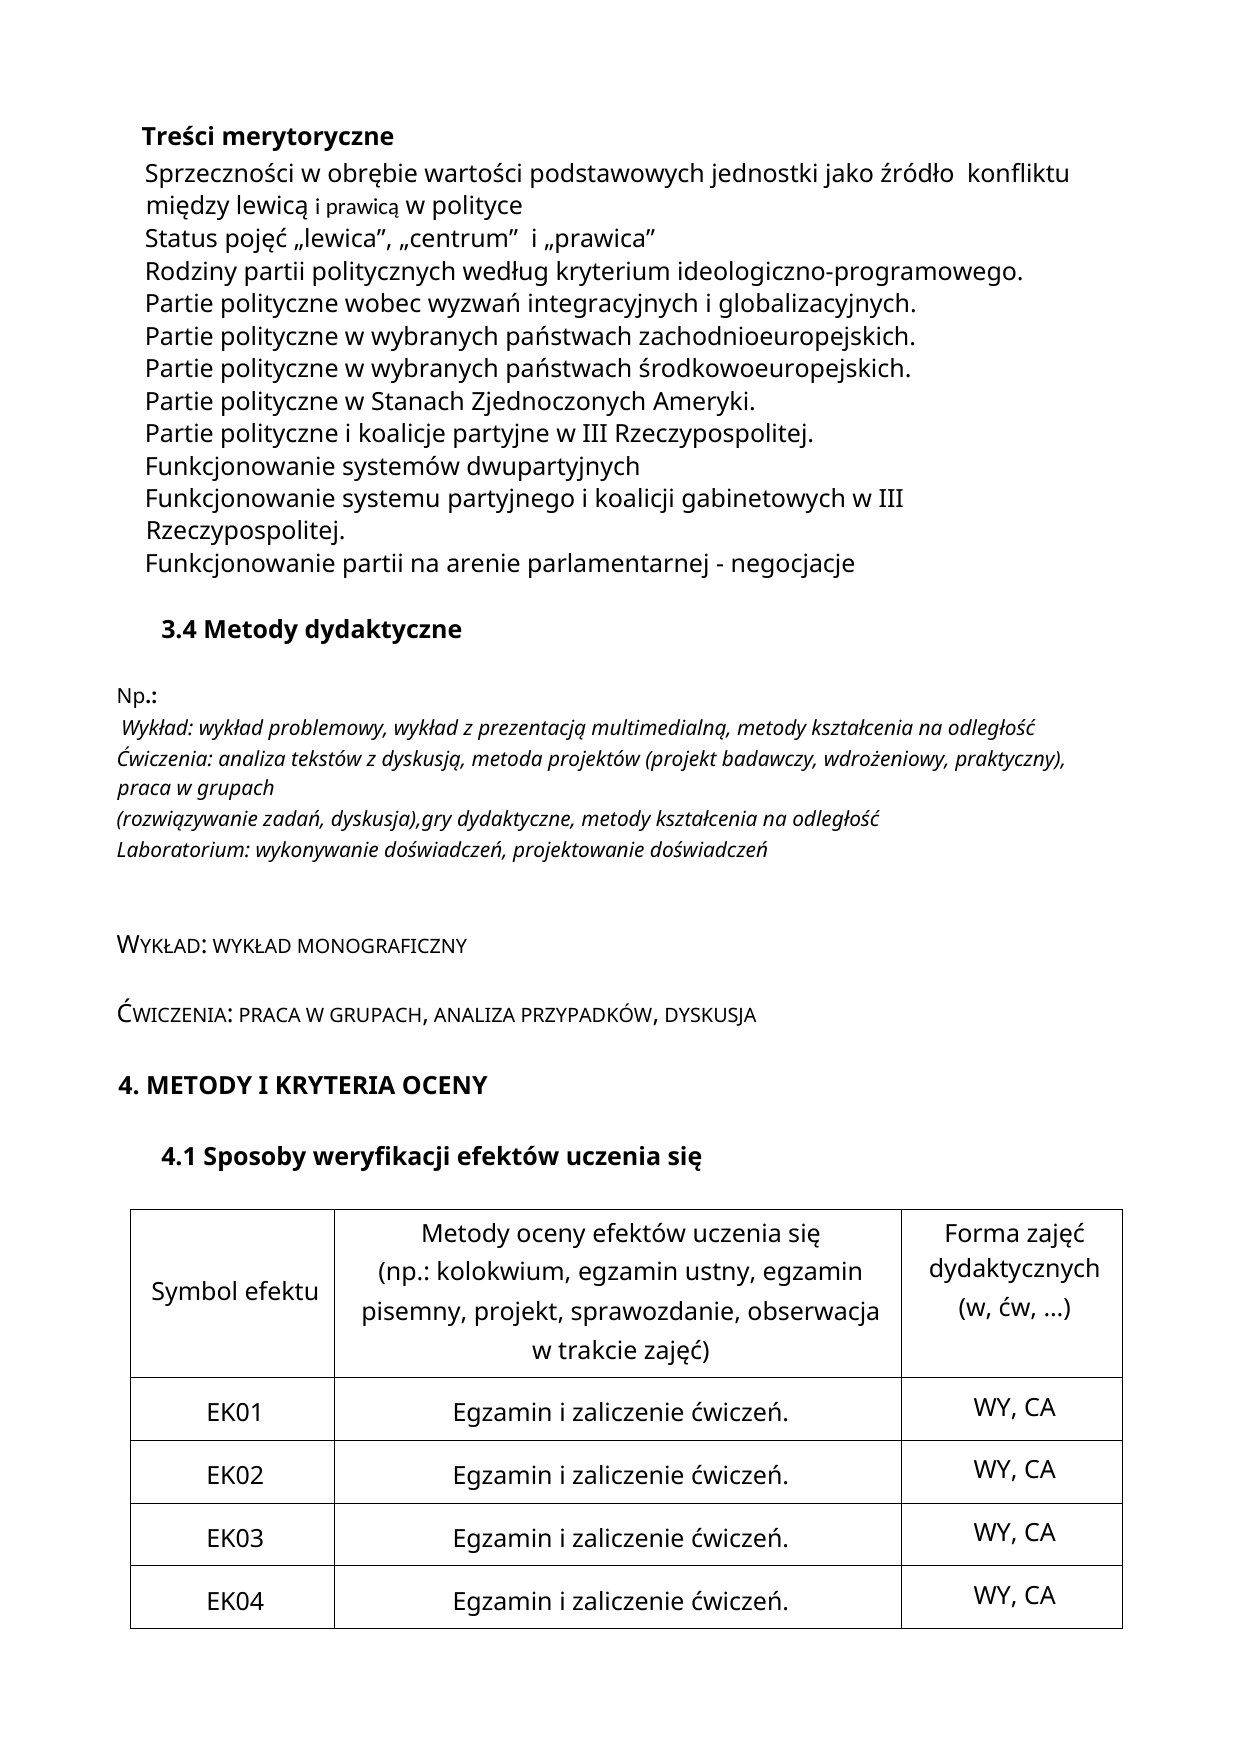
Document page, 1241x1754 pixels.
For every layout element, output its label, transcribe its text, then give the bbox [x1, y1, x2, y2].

text Ćwiczenia: analiza tekstów z dyskusją, metoda projektów (projekt badawczy, wdrożeniowy, praktyczny), praca w grupach [116, 744, 1122, 801]
table_cell WY, CA [902, 1504, 1122, 1565]
table_cell Egzamin i zaliczenie ćwiczeń. [335, 1504, 901, 1565]
table_cell Egzamin i zaliczenie ćwiczeń. [335, 1378, 901, 1440]
text Np.: [116, 681, 1124, 710]
subtitle 4. METODY I KRYTERIA OCENY [118, 1067, 1122, 1102]
table_header Metody oceny efektów uczenia się (np.: kolokwium, egzamin ustny, egzamin pisemny, projekt, sprawozdanie, obserwacja w trakcie zajęć) [335, 1210, 901, 1377]
text Partie polityczne w wybranych państwach środkowoeuropejskich. [144, 352, 1124, 384]
text Funkcjonowanie systemów dwupartyjnych [144, 449, 1124, 482]
text WYKŁAD: WYKŁAD MONOGRAFICZNY [116, 927, 1124, 961]
subtitle Treści merytoryczne [141, 118, 1122, 153]
table_cell EK01 [131, 1378, 334, 1440]
text Funkcjonowanie partii na arenie parlamentarnej - negocjacje [144, 547, 1124, 579]
table_header Forma zajęć dydaktycznych (w, ćw, …) [902, 1210, 1122, 1377]
text Funkcjonowanie systemu partyjnego i koalicji gabinetowych w III Rzeczypospolitej. [144, 482, 997, 547]
table_header Symbol efektu [131, 1210, 334, 1377]
text Partie polityczne w Stanach Zjednoczonych Ameryki. [144, 384, 1124, 417]
table_cell WY, CA [902, 1566, 1122, 1628]
text Partie polityczne i koalicje partyjne w III Rzeczypospolitej. [144, 417, 1124, 449]
text Partie polityczne wobec wyzwań integracyjnych i globalizacyjnych. [144, 287, 1124, 319]
text Laboratorium: wykonywanie doświadczeń, projektowanie doświadczeń [116, 835, 1122, 864]
table_cell EK04 [131, 1566, 334, 1628]
table_cell WY, CA [902, 1441, 1122, 1503]
text ĆWICZENIA: PRACA W GRUPACH, ANALIZA PRZYPADKÓW, DYSKUSJA [116, 996, 1124, 1029]
table_cell EK02 [131, 1441, 334, 1503]
text (rozwiązywanie zadań, dyskusja),gry dydaktyczne, metody kształcenia na odległość [116, 804, 1122, 832]
table_cell EK03 [131, 1504, 334, 1565]
subtitle 4.1 Sposoby weryfikacji efektów uczenia się [161, 1138, 1122, 1172]
text Status pojęć „lewica”, „centrum” i „prawica” [144, 222, 1124, 254]
text Partie polityczne w wybranych państwach zachodnioeuropejskich. [144, 319, 1124, 352]
text Wykład: wykład problemowy, wykład z prezentacją multimedialną, metody kształcenia na odległość [116, 713, 1122, 741]
table_cell WY, CA [902, 1378, 1122, 1440]
text Sprzeczności w obrębie wartości podstawowych jednostki jako źródło konfliktu między lewicą i prawicą w polityce [144, 157, 1124, 222]
table_cell Egzamin i zaliczenie ćwiczeń. [335, 1566, 901, 1628]
table_cell Egzamin i zaliczenie ćwiczeń. [335, 1441, 901, 1503]
text Rodziny partii politycznych według kryterium ideologiczno-programowego. [144, 254, 1124, 287]
subtitle 3.4 Metody dydaktyczne [161, 611, 1122, 645]
